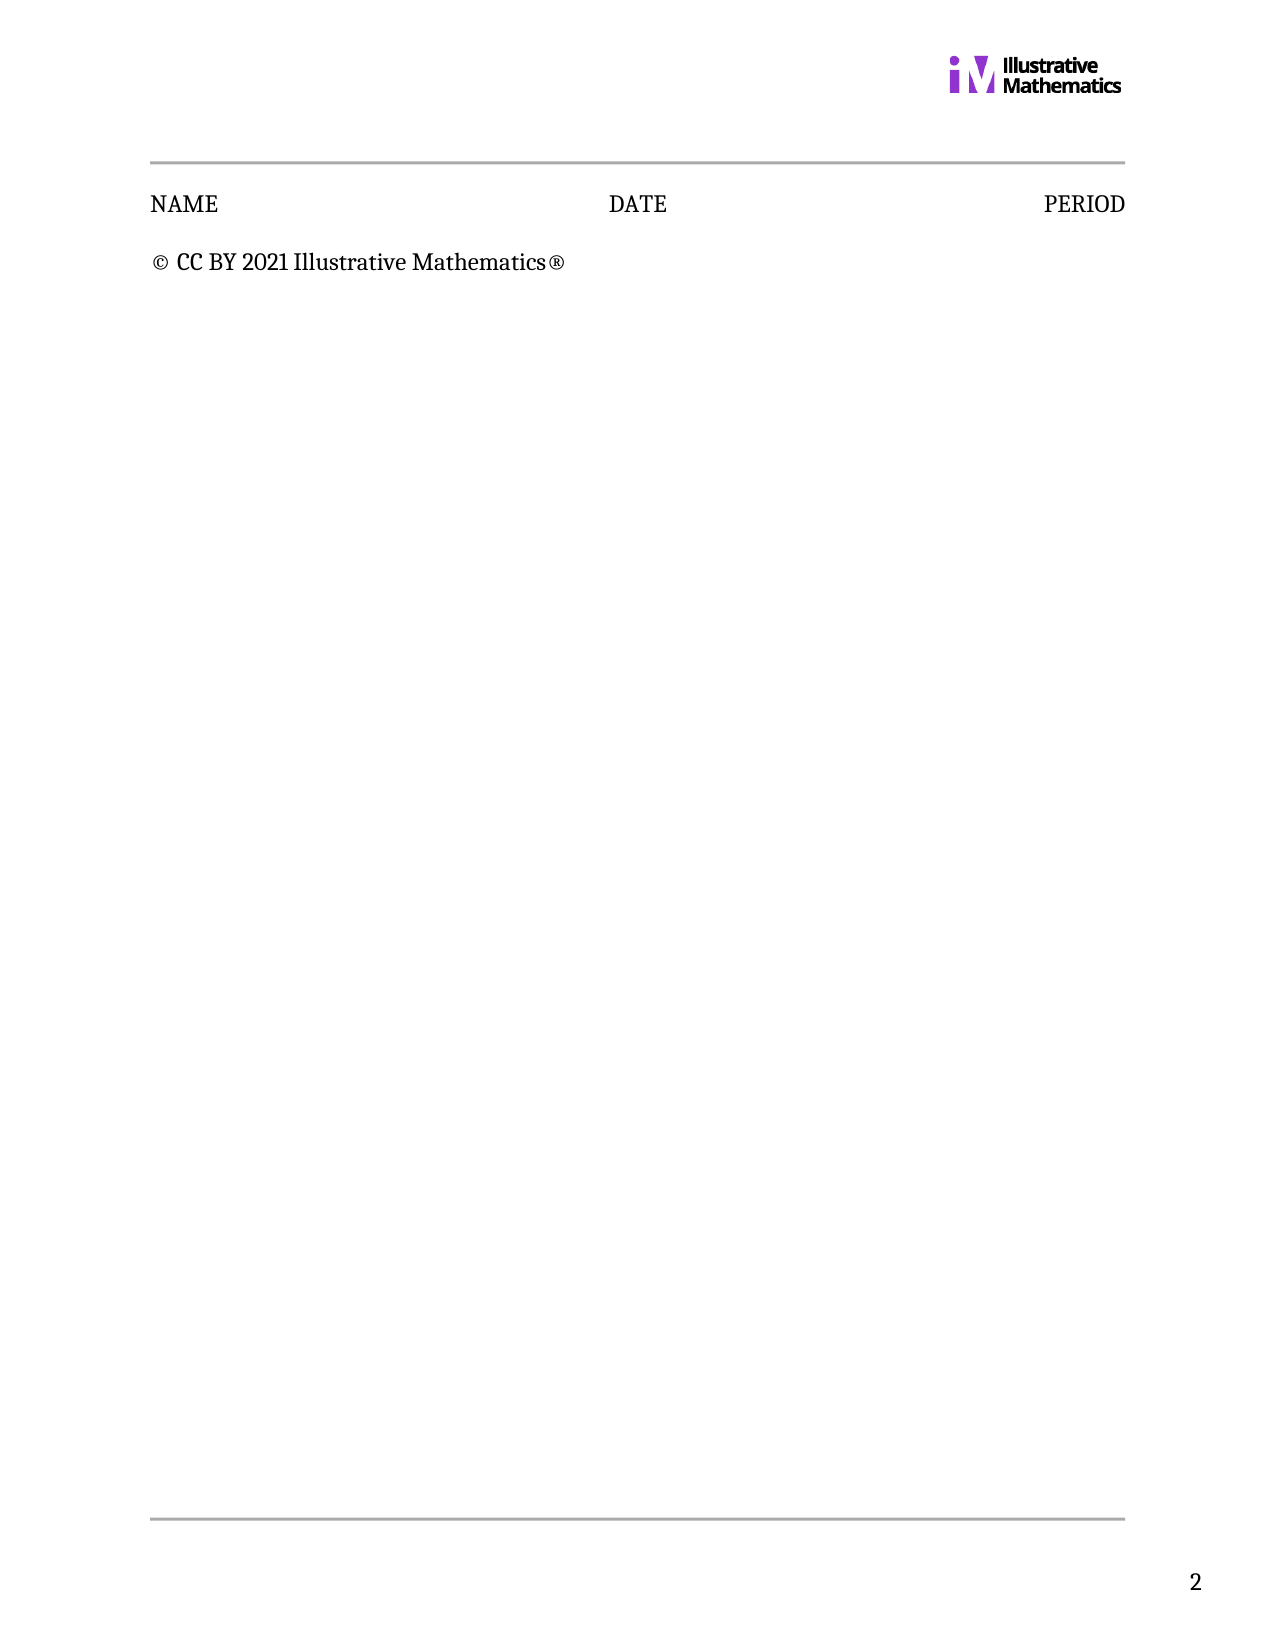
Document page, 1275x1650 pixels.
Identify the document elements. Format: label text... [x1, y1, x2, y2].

text © CC BY 2021 Illustrative Mathematics® [150, 247, 1125, 276]
picture [949, 55, 1121, 93]
